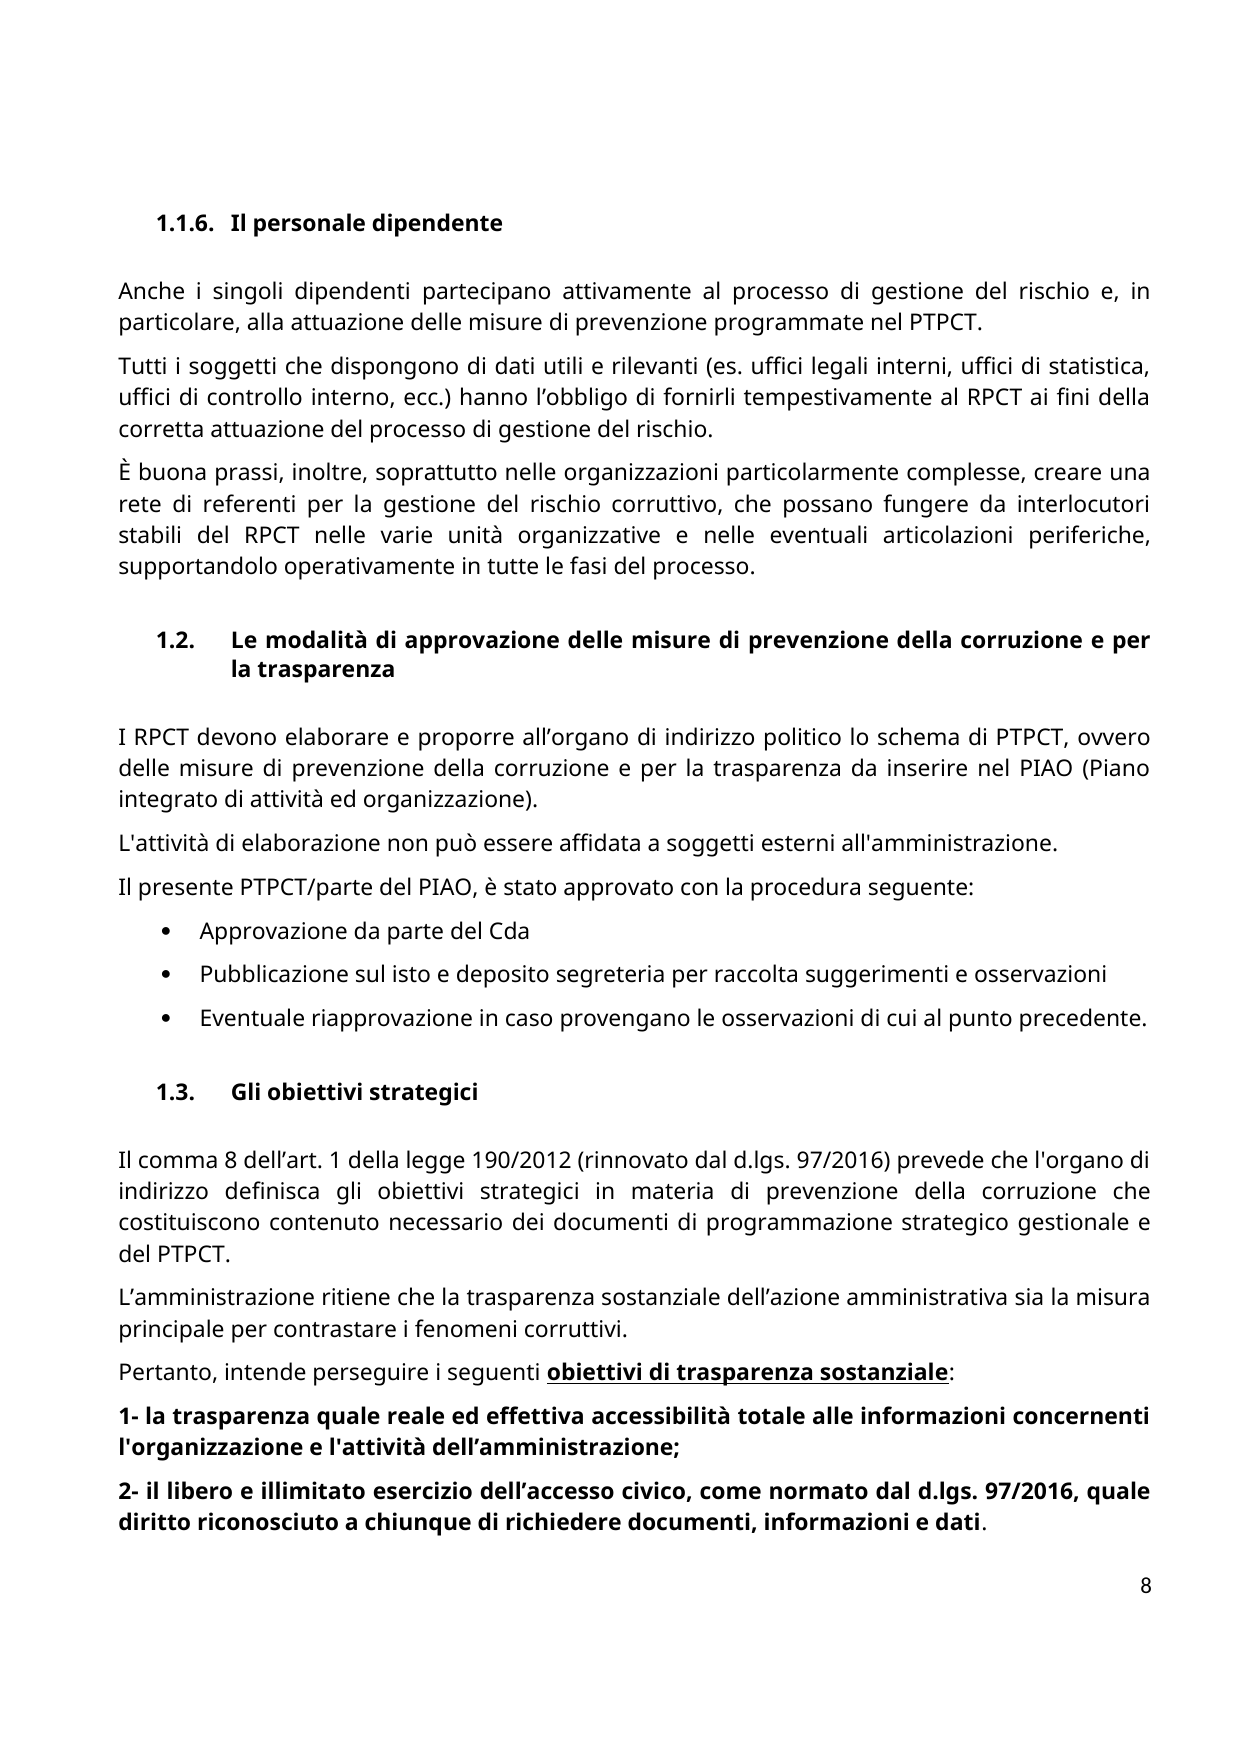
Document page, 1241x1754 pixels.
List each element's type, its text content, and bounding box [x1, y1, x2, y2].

list Eventuale riapprovazione in caso provengano le osservazioni di cui al punto precedente. [162, 1002, 1152, 1033]
list Gli obiettivi strategici [156, 1077, 1152, 1106]
list Approvazione da parte del Cda [162, 915, 1152, 946]
text L’amministrazione ritiene che la trasparenza sostanziale dell’azione amministrativa sia la misura principale per contrastare i fenomeni corruttivi. [118, 1281, 1152, 1344]
text Il comma 8 dell’art. 1 della legge 190/2012 (rinnovato dal d.lgs. 97/2016) prevede che l'organo di indirizzo definisca gli obiettivi strategici in materia di prevenzione della corruzione che costituiscono contenuto necessario dei documenti di programmazione strategico gestionale e del PTPCT. [118, 1144, 1152, 1269]
text 1- la trasparenza quale reale ed effettiva accessibilità totale alle informazioni concernenti l'organizzazione e l'attività dell’amministrazione; [118, 1400, 1152, 1463]
list Il personale dipendente [156, 208, 1152, 238]
text Tutti i soggetti che dispongono di dati utili e rilevanti (es. uffici legali interni, uffici di statistica, uffici di controllo interno, ecc.) hanno l’obbligo di fornirli tempestivamente al RPCT ai fini della corretta attuazione del processo di gestione del rischio. [118, 350, 1152, 444]
text Pertanto, intende perseguire i seguenti obiettivi di trasparenza sostanziale: [118, 1356, 1152, 1388]
text È buona prassi, inoltre, soprattutto nelle organizzazioni particolarmente complesse, creare una rete di referenti per la gestione del rischio corruttivo, che possano fungere da interlocutori stabili del RPCT nelle varie unità organizzative e nelle eventuali articolazioni periferiche, supportandolo operativamente in tutte le fasi del processo. [118, 456, 1152, 581]
list Pubblicazione sul isto e deposito segreteria per raccolta suggerimenti e osservazioni [162, 958, 1152, 990]
text 2- il libero e illimitato esercizio dell’accesso civico, come normato dal d.lgs. 97/2016, quale diritto riconosciuto a chiunque di richiedere documenti, informazioni e dati. [118, 1475, 1152, 1538]
text Anche i singoli dipendenti partecipano attivamente al processo di gestione del rischio e, in particolare, alla attuazione delle misure di prevenzione programmate nel PTPCT. [118, 275, 1152, 338]
list Le modalità di approvazione delle misure di prevenzione della corruzione e per la trasparenza [156, 625, 1152, 683]
text I RPCT devono elaborare e proporre all’organo di indirizzo politico lo schema di PTPCT, ovvero delle misure di prevenzione della corruzione e per la trasparenza da inserire nel PIAO (Piano integrato di attività ed organizzazione). [118, 721, 1152, 815]
text L'attività di elaborazione non può essere affidata a soggetti esterni all'amministrazione. [118, 827, 1152, 858]
text Il presente PTPCT/parte del PIAO, è stato approvato con la procedura seguente: [118, 871, 1152, 902]
